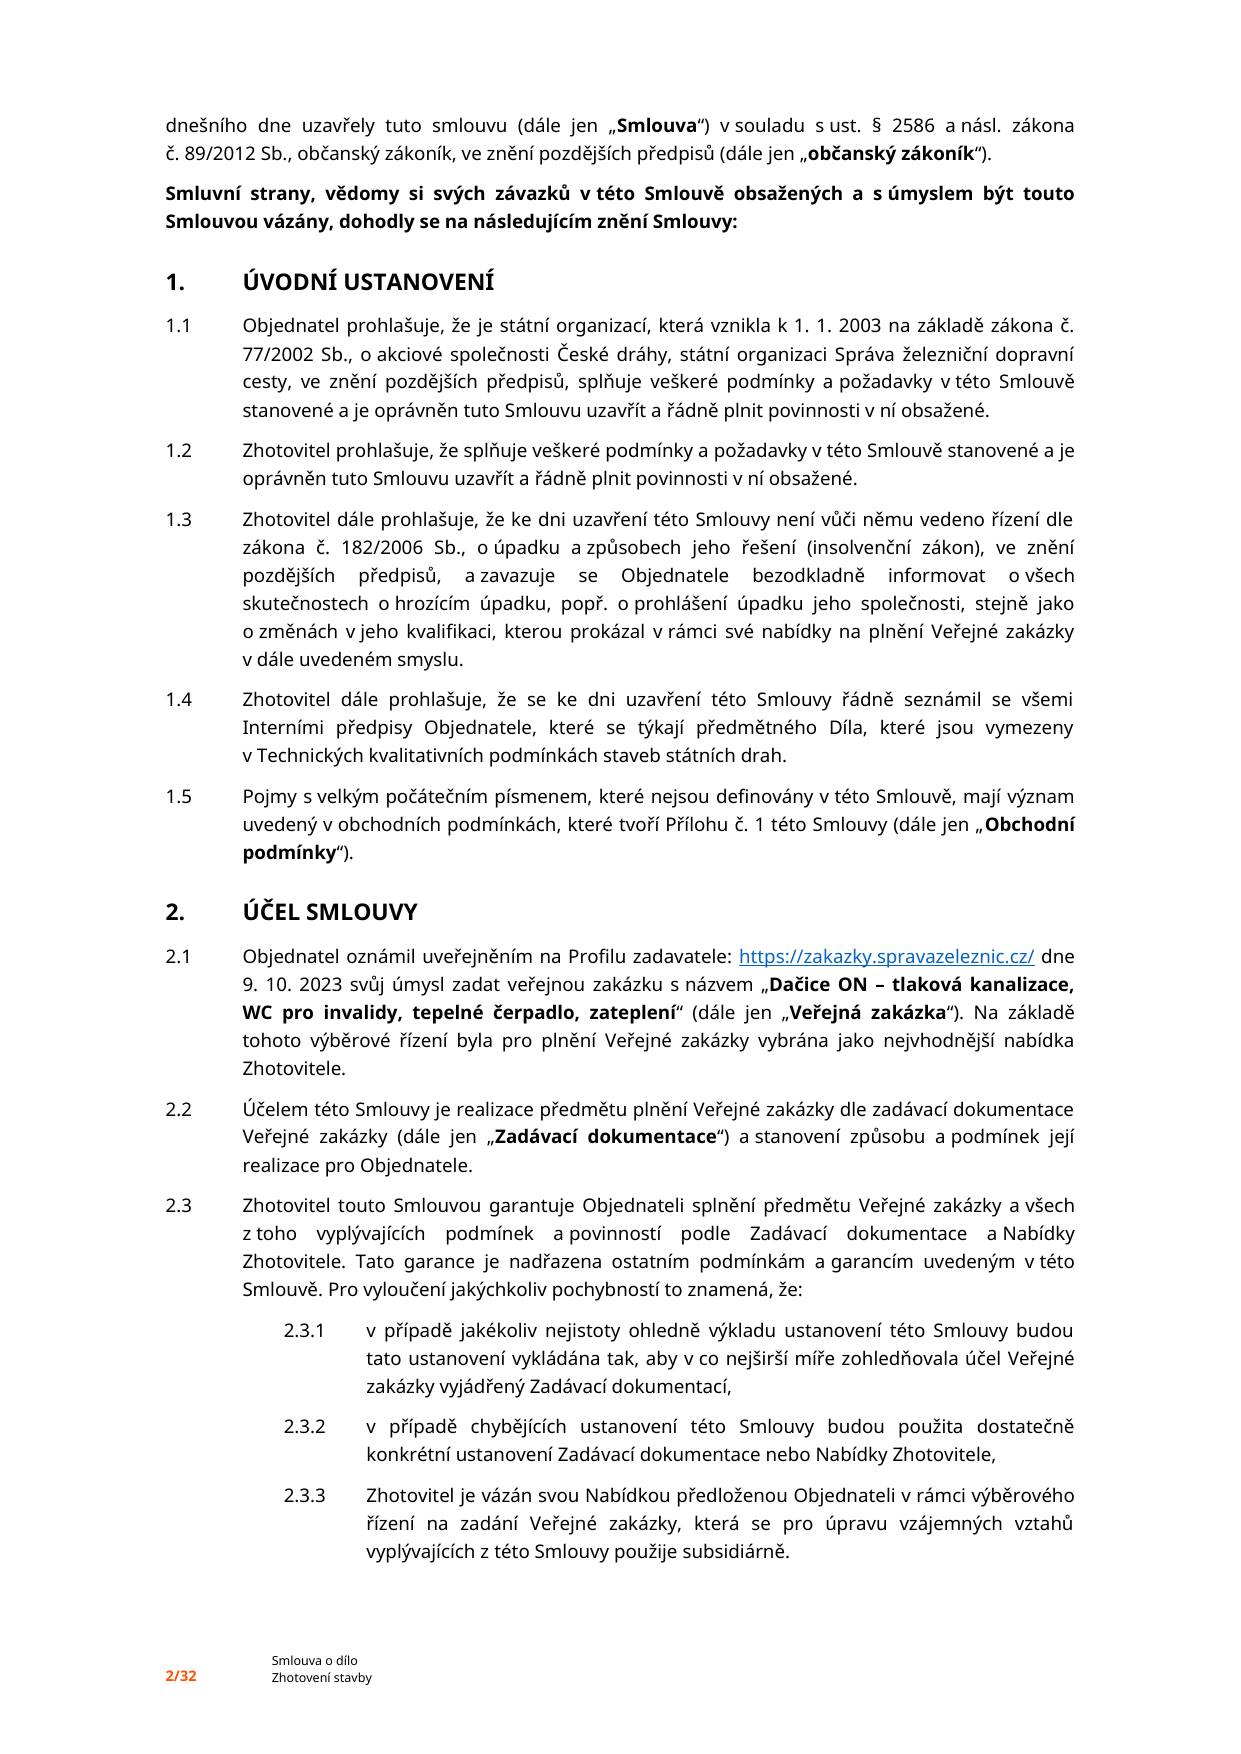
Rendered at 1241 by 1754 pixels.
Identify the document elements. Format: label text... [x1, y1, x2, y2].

text v případě chybějících ustanovení této Smlouvy budou použita dostatečně konkrétní ustanovení Zadávací dokumentace nebo Nabídky Zhotovitele, [283, 1413, 1075, 1467]
text Zhotovitel je vázán svou Nabídkou předloženou Objednateli v rámci výběrového řízení na zadání Veřejné zakázky, která se pro úpravu vzájemných vztahů vyplývajících z této Smlouvy použije subsidiárně. [283, 1482, 1075, 1564]
text Zhotovitel dále prohlašuje, že se ke dni uzavření této Smlouvy řádně seznámil se všemi Interními předpisy Objednatele, které se týkají předmětného Díla, které jsou vymezeny v Technických kvalitativních podmínkách staveb státních drah. [165, 687, 1075, 768]
text Zhotovitel touto Smlouvou garantuje Objednateli splnění předmětu Veřejné zakázky a všech z toho vyplývajících podmínek a povinností podle Zadávací dokumentace a Nabídky Zhotovitele. Tato garance je nadřazena ostatním podmínkám a garancím uvedeným v této Smlouvě. Pro vyloučení jakýchkoliv pochybností to znamená, že: [165, 1192, 1075, 1302]
text dnešního dne uzavřely tuto smlouvu (dále jen „Smlouva“) v souladu s ust. § 2586 a násl. zákona č. 89/2012 Sb., občanský zákoník, ve znění pozdějších předpisů (dále jen „občanský zákoník“). [165, 112, 1075, 166]
text Objednatel prohlašuje, že je státní organizací, která vznikla k 1. 1. 2003 na základě zákona č. 77/2002 Sb., o akciové společnosti České dráhy, státní organizaci Správa železniční dopravní cesty, ve znění pozdějších předpisů, splňuje veškeré podmínky a požadavky v této Smlouvě stanovené a je oprávněn tuto Smlouvu uzavřít a řádně plnit povinnosti v ní obsažené. [165, 313, 1075, 422]
text ÚČEL SMLOUVY [165, 896, 1075, 928]
text Zhotovitel dále prohlašuje, že ke dni uzavření této Smlouvy není vůči němu vedeno řízení dle zákona č. 182/2006 Sb., o úpadku a způsobech jeho řešení (insolvenční zákon), ve znění pozdějších předpisů, a zavazuje se Objednatele bezodkladně informovat o všech skutečnostech o hrozícím úpadku, popř. o prohlášení úpadku jeho společnosti, stejně jako o změnách v jeho kvalifikaci, kterou prokázal v rámci své nabídky na plnění Veřejné zakázky v dále uvedeném smyslu. [165, 506, 1075, 672]
text Účelem této Smlouvy je realizace předmětu plnění Veřejné zakázky dle zadávací dokumentace Veřejné zakázky (dále jen „Zadávací dokumentace“) a stanovení způsobu a podmínek její realizace pro Objednatele. [165, 1096, 1075, 1177]
text Zhotovitel prohlašuje, že splňuje veškeré podmínky a požadavky v této Smlouvě stanovené a je oprávněn tuto Smlouvu uzavřít a řádně plnit povinnosti v ní obsažené. [165, 437, 1075, 491]
text Objednatel oznámil uveřejněním na Profilu zadavatele: https://zakazky.spravazeleznic.cz/ dne 9. 10. 2023 svůj úmysl zadat veřejnou zakázku s názvem „Dačice ON – tlaková kanalizace, WC pro invalidy, tepelné čerpadlo, zateplení“ (dále jen „Veřejná zakázka“). Na základě tohoto výběrové řízení byla pro plnění Veřejné zakázky vybrána jako nejvhodnější nabídka Zhotovitele. [165, 943, 1075, 1081]
text v případě jakékoliv nejistoty ohledně výkladu ustanovení této Smlouvy budou tato ustanovení vykládána tak, aby v co nejširší míře zohledňovala účel Veřejné zakázky vyjádřený Zadávací dokumentací, [283, 1317, 1075, 1398]
text Pojmy s velkým počátečním písmenem, které nejsou definovány v této Smlouvě, mají význam uvedený v obchodních podmínkách, které tvoří Přílohu č. 1 této Smlouvy (dále jen „Obchodní podmínky“). [165, 783, 1075, 865]
text ÚVODNÍ USTANOVENÍ [165, 266, 1075, 297]
text Smluvní strany, vědomy si svých závazků v této Smlouvě obsažených a s úmyslem být touto Smlouvou vázány, dohodly se na následujícím znění Smlouvy: [165, 181, 1075, 234]
